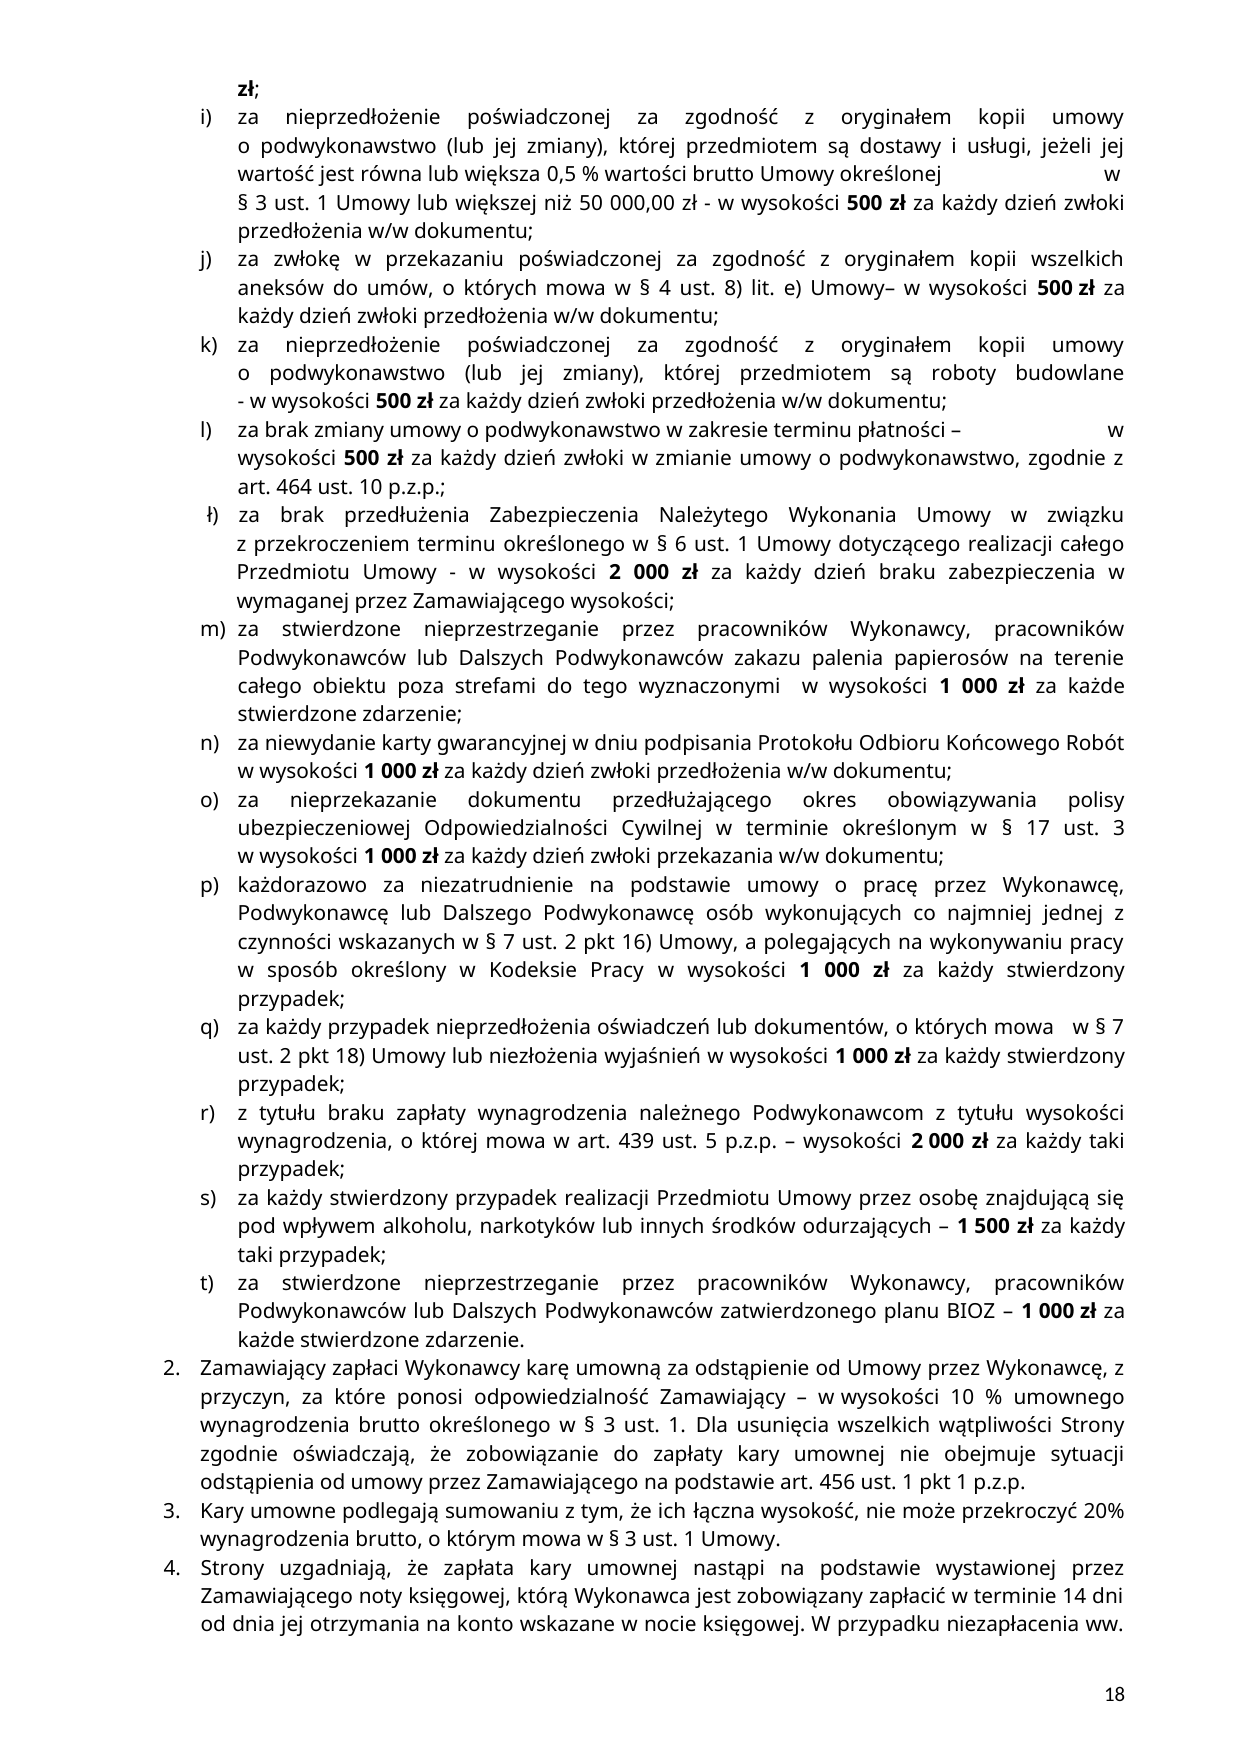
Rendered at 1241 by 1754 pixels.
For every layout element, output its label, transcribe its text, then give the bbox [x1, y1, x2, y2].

text ł) za brak przedłużenia Zabezpieczenia Należytego Wykonania Umowy w związku z przekroczeniem terminu określonego w § 6 ust. 1 Umowy dotyczącego realizacji całego Przedmiotu Umowy - w wysokości 2 000 zł za każdy dzień braku zabezpieczenia w wymaganej przez Zamawiającego wysokości; [207, 500, 1125, 614]
list każdorazowo za niezatrudnienie na podstawie umowy o pracę przez Wykonawcę, Podwykonawcę lub Dalszego Podwykonawcę osób wykonujących co najmniej jednej z czynności wskazanych w § 7 ust. 2 pkt 16) Umowy, a polegających na wykonywaniu pracy w sposób określony w Kodeksie Pracy w wysokości 1 000 zł za każdy stwierdzony przypadek; [200, 870, 1125, 1012]
list za niewydanie karty gwarancyjnej w dniu podpisania Protokołu Odbioru Końcowego Robót w wysokości 1 000 zł za każdy dzień zwłoki przedłożenia w/w dokumentu; [200, 728, 1125, 785]
list za nieprzedłożenie poświadczonej za zgodność z oryginałem kopii umowy o podwykonawstwo (lub jej zmiany), której przedmiotem są dostawy i usługi, jeżeli jej wartość jest równa lub większa 0,5 % wartości brutto Umowy określonej w § 3 ust. 1 Umowy lub większej niż 50 000,00 zł - w wysokości 500 zł za każdy dzień zwłoki przedłożenia w/w dokumentu; [200, 102, 1125, 244]
list Zamawiający zapłaci Wykonawcy karę umowną za odstąpienie od Umowy przez Wykonawcę, z przyczyn, za które ponosi odpowiedzialność Zamawiający – w wysokości 10 % umownego wynagrodzenia brutto określonego w § 3 ust. 1. Dla usunięcia wszelkich wątpliwości Strony zgodnie oświadczają, że zobowiązanie do zapłaty kary umownej nie obejmuje sytuacji odstąpienia od umowy przez Zamawiającego na podstawie art. 456 ust. 1 pkt 1 p.z.p. [163, 1353, 1125, 1496]
list za stwierdzone nieprzestrzeganie przez pracowników Wykonawcy, pracowników Podwykonawców lub Dalszych Podwykonawców zatwierdzonego planu BIOZ – 1 000 zł za każde stwierdzone zdarzenie. [200, 1268, 1125, 1353]
list Kary umowne podlegają sumowaniu z tym, że ich łączna wysokość, nie może przekroczyć 20% wynagrodzenia brutto, o którym mowa w § 3 ust. 1 Umowy. [163, 1496, 1125, 1553]
list za zwłokę w przekazaniu poświadczonej za zgodność z oryginałem kopii wszelkich aneksów do umów, o których mowa w § 4 ust. 8) lit. e) Umowy– w wysokości 500 zł za każdy dzień zwłoki przedłożenia w/w dokumentu; [200, 244, 1125, 330]
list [200, 74, 1125, 102]
list za nieprzekazanie dokumentu przedłużającego okres obowiązywania polisy ubezpieczeniowej Odpowiedzialności Cywilnej w terminie określonym w § 17 ust. 3 w wysokości 1 000 zł za każdy dzień zwłoki przekazania w/w dokumentu; [200, 785, 1125, 870]
list za każdy stwierdzony przypadek realizacji Przedmiotu Umowy przez osobę znajdującą się pod wpływem alkoholu, narkotyków lub innych środków odurzających – 1 500 zł za każdy taki przypadek; [200, 1183, 1125, 1268]
list za brak zmiany umowy o podwykonawstwo w zakresie terminu płatności – w wysokości 500 zł za każdy dzień zwłoki w zmianie umowy o podwykonawstwo, zgodnie z art. 464 ust. 10 p.z.p.; [200, 415, 1125, 500]
list za każdy przypadek nieprzedłożenia oświadczeń lub dokumentów, o których mowa w § 7 ust. 2 pkt 18) Umowy lub niezłożenia wyjaśnień w wysokości 1 000 zł za każdy stwierdzony przypadek; [200, 1012, 1125, 1098]
list za stwierdzone nieprzestrzeganie przez pracowników Wykonawcy, pracowników Podwykonawców lub Dalszych Podwykonawców zakazu palenia papierosów na terenie całego obiektu poza strefami do tego wyznaczonymi w wysokości 1 000 zł za każde stwierdzone zdarzenie; [200, 614, 1125, 728]
list za nieprzedłożenie poświadczonej za zgodność z oryginałem kopii umowy o podwykonawstwo (lub jej zmiany), której przedmiotem są roboty budowlane - w wysokości 500 zł za każdy dzień zwłoki przedłożenia w/w dokumentu; [200, 330, 1125, 415]
list z tytułu braku zapłaty wynagrodzenia należnego Podwykonawcom z tytułu wysokości wynagrodzenia, o której mowa w art. 439 ust. 5 p.z.p. – wysokości 2 000 zł za każdy taki przypadek; [200, 1098, 1125, 1183]
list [163, 1553, 1125, 1638]
